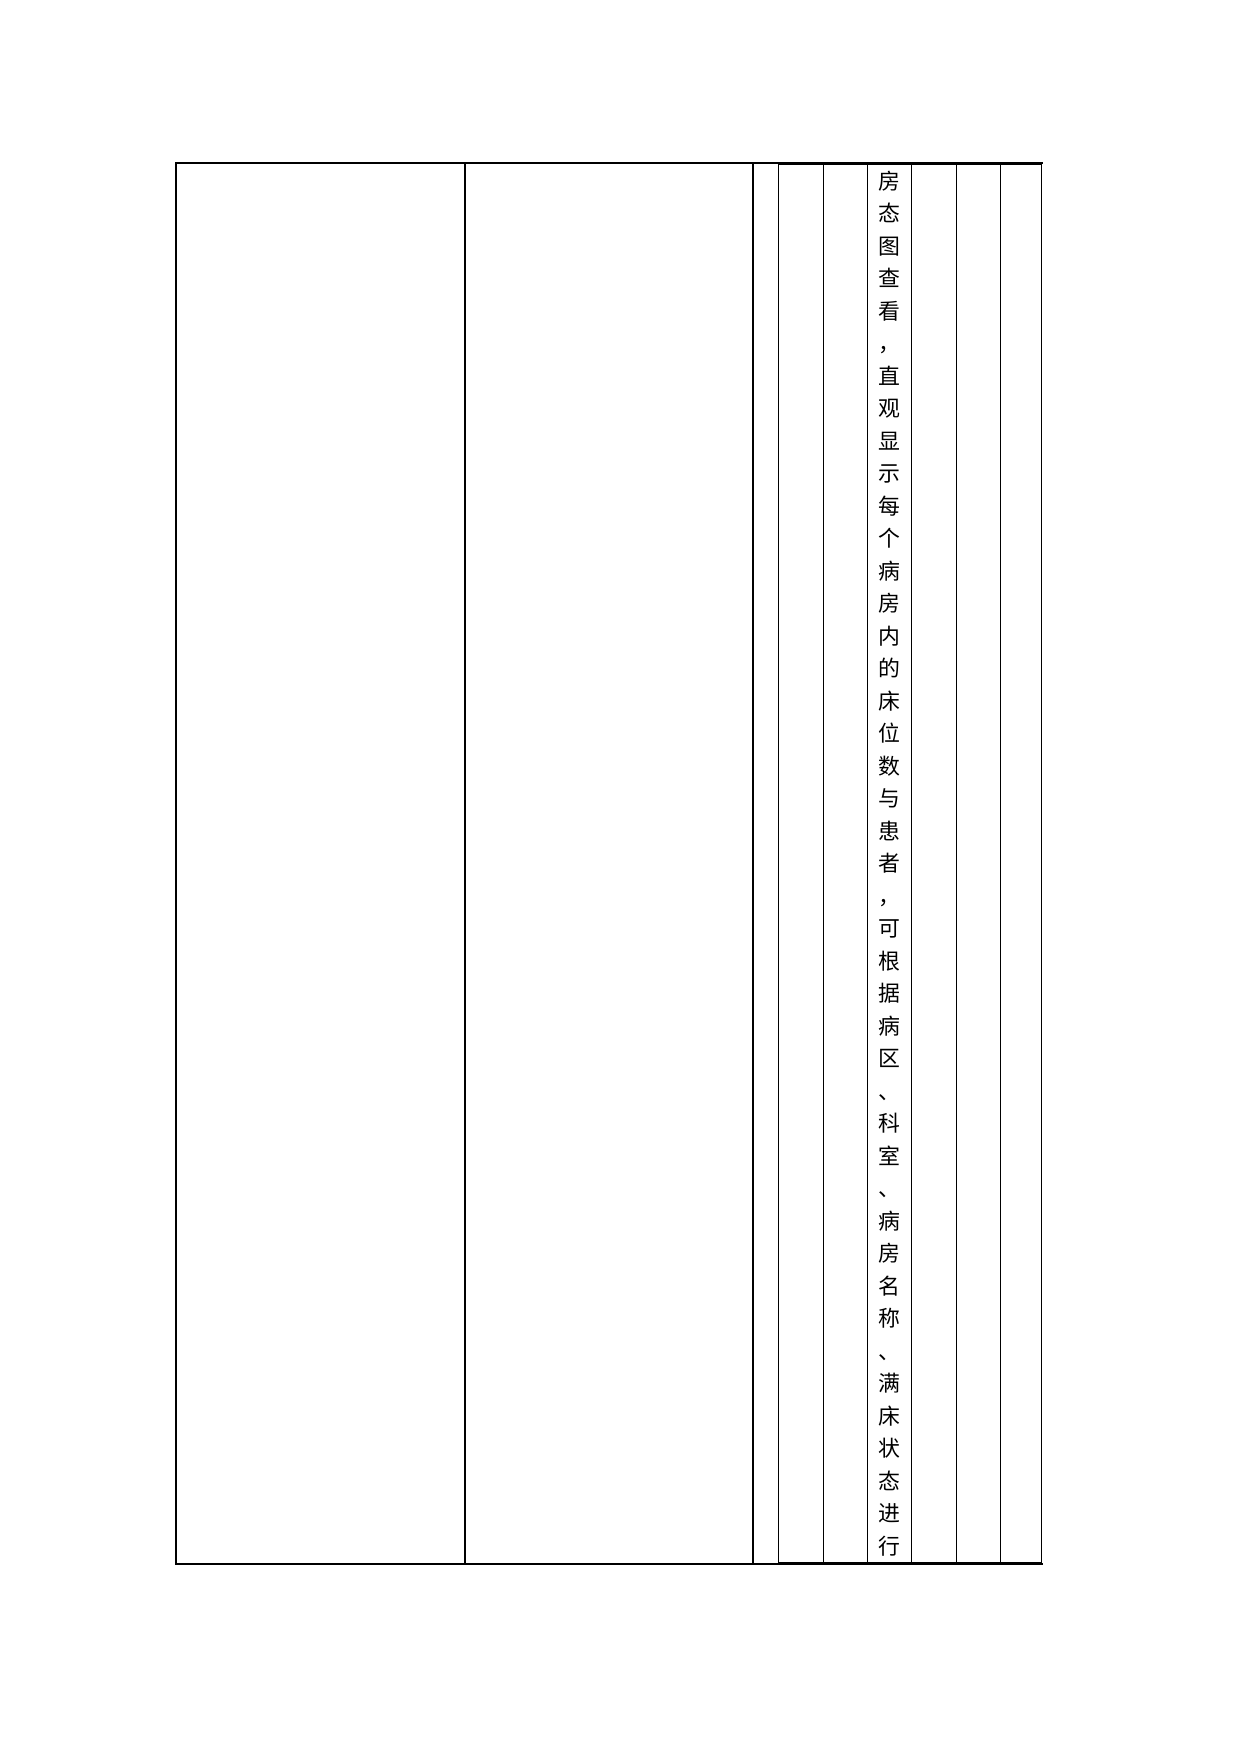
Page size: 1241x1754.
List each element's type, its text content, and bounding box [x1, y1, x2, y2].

table_cell 1 [177, 164, 464, 1563]
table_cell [957, 165, 1000, 1562]
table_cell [754, 164, 778, 1563]
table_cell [912, 165, 956, 1562]
table_cell ▲ [466, 164, 752, 1563]
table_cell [824, 165, 867, 1562]
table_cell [1001, 165, 1041, 1562]
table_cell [779, 165, 823, 1562]
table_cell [868, 165, 911, 1562]
